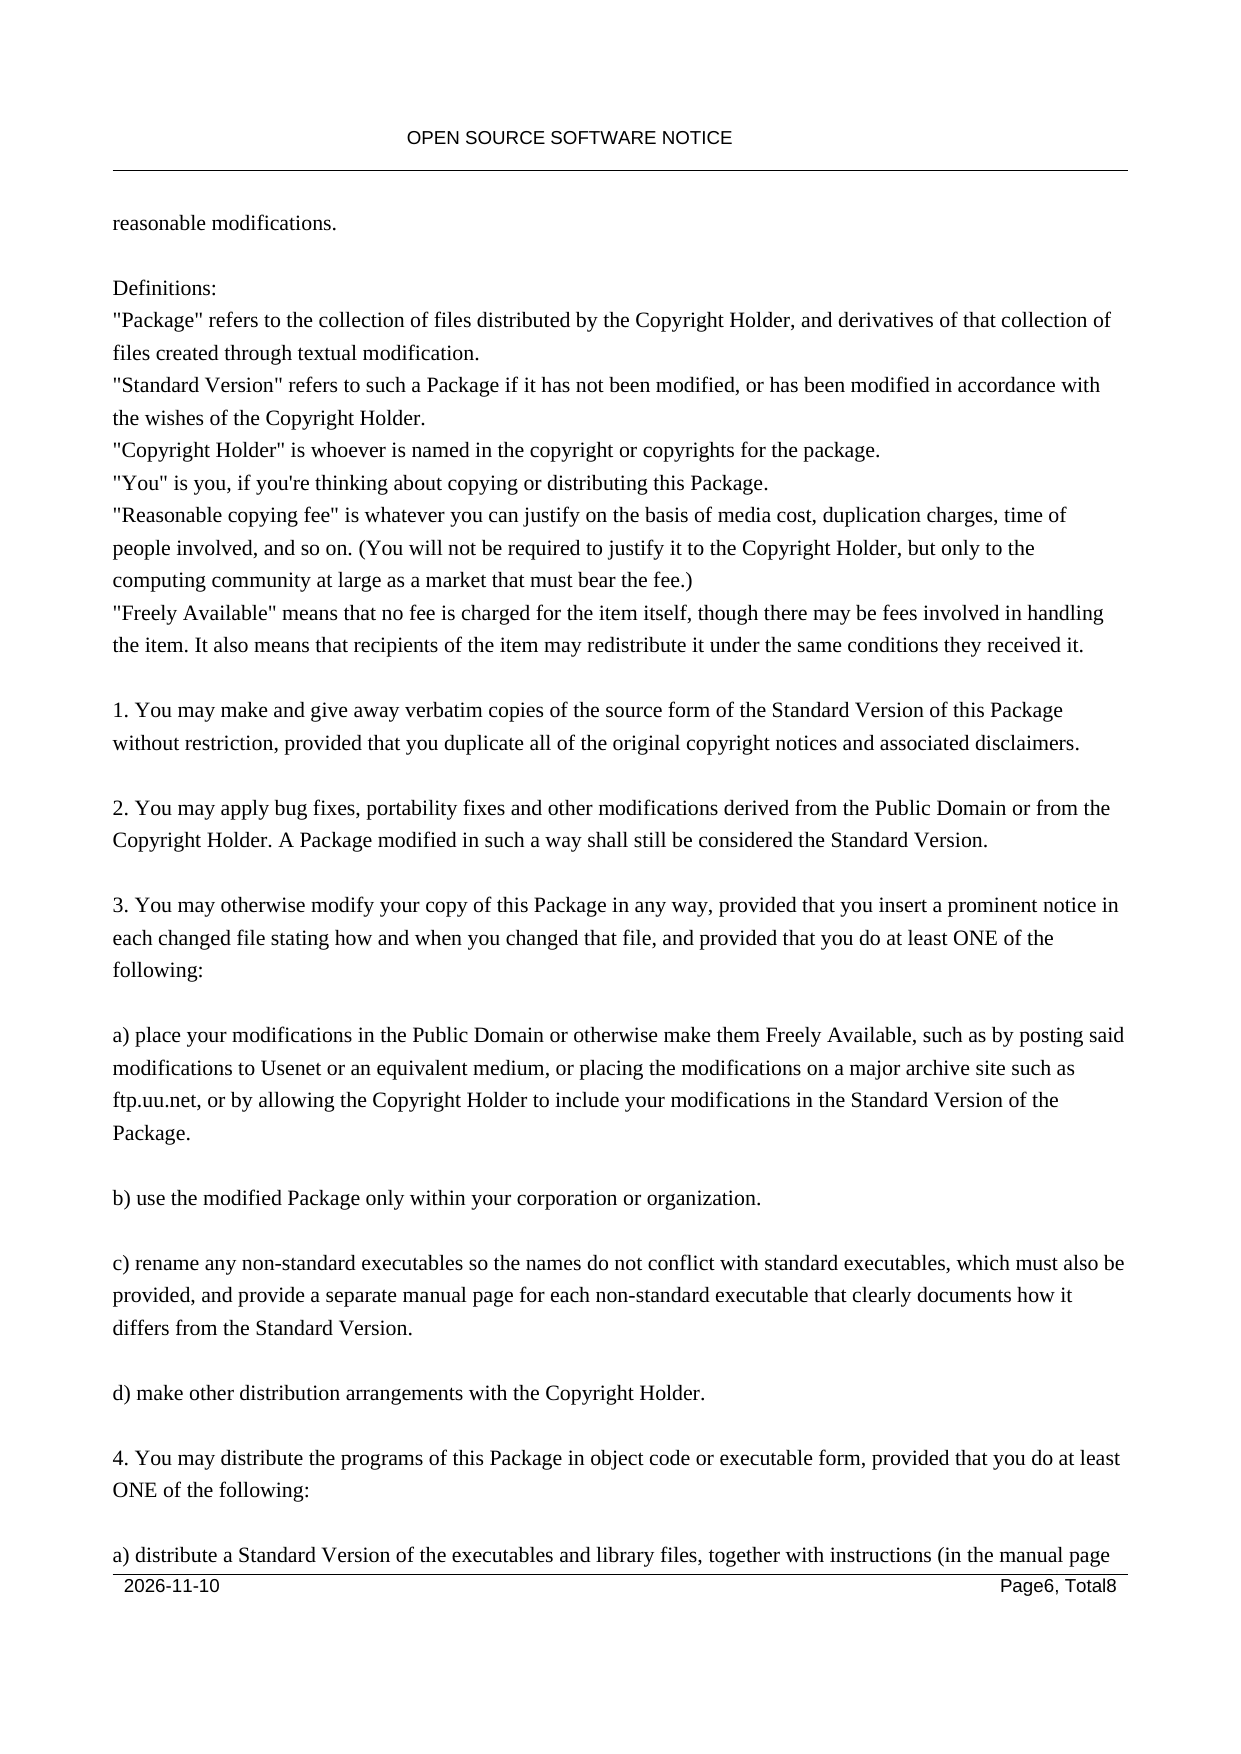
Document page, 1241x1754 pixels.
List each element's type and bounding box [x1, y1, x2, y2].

text [112, 206, 1128, 1571]
